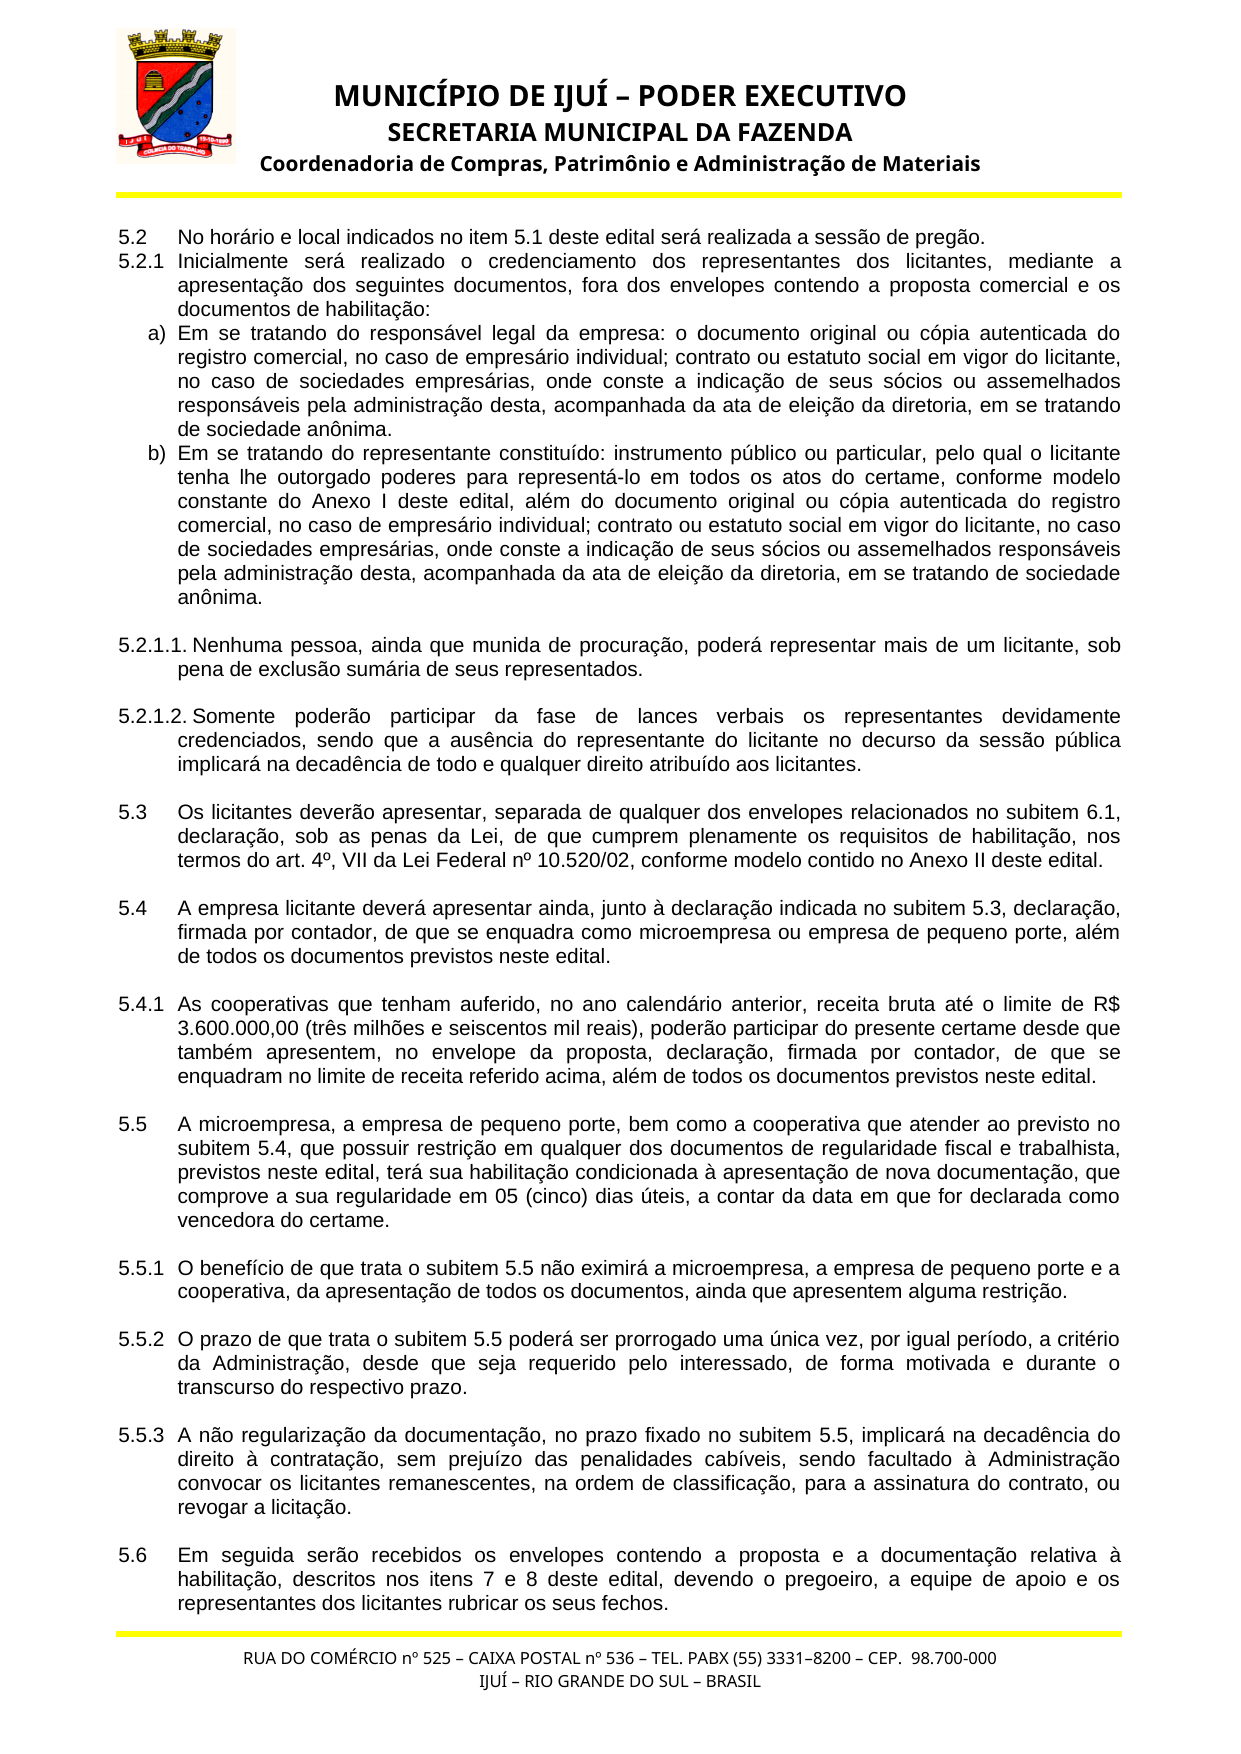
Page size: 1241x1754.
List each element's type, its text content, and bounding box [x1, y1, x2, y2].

list A empresa licitante deverá apresentar ainda, junto à declaração indicada no subitem 5.3, declaração, firmada por contador, de que se enquadra como microempresa ou empresa de pequeno porte, além de todos os documentos previstos neste edital. [118, 896, 1122, 968]
list Em se tratando do representante constituído: instrumento público ou particular, pelo qual o licitante tenha lhe outorgado poderes para representá-lo em todos os atos do certame, conforme modelo constante do Anexo I deste edital, além do documento original ou cópia autenticada do registro comercial, no caso de empresário individual; contrato ou estatuto social em vigor do licitante, no caso de sociedades empresárias, onde conste a indicação de seus sócios ou assemelhados responsáveis pela administração desta, acompanhada da ata de eleição da diretoria, em se tratando de sociedade anônima. [148, 441, 1122, 608]
list O prazo de que trata o subitem 5.5 poderá ser prorrogado uma única vez, por igual período, a critério da Administração, desde que seja requerido pelo interessado, de forma motivada e durante o transcurso do respectivo prazo. [118, 1327, 1122, 1399]
list Em se tratando do responsável legal da empresa: o documento original ou cópia autenticada do registro comercial, no caso de empresário individual; contrato ou estatuto social em vigor do licitante, no caso de sociedades empresárias, onde conste a indicação de seus sócios ou assemelhados responsáveis pela administração desta, acompanhada da ata de eleição da diretoria, em se tratando de sociedade anônima. [148, 321, 1122, 441]
list No horário e local indicados no item 5.1 deste edital será realizada a sessão de pregão. [118, 225, 1122, 249]
picture [116, 28, 237, 164]
list A não regularização da documentação, no prazo fixado no subitem 5.5, implicará na decadência do direito à contratação, sem prejuízo das penalidades cabíveis, sendo facultado à Administração convocar os licitantes remanescentes, na ordem de classificação, para a assinatura do contrato, ou revogar a licitação. [118, 1423, 1122, 1519]
list Os licitantes deverão apresentar, separada de qualquer dos envelopes relacionados no subitem 6.1, declaração, sob as penas da Lei, de que cumprem plenamente os requisitos de habilitação, nos termos do art. 4º, VII da Lei Federal nº 10.520/02, conforme modelo contido no Anexo II deste edital. [118, 800, 1122, 872]
list Nenhuma pessoa, ainda que munida de procuração, poderá representar mais de um licitante, sob pena de exclusão sumária de seus representados. [118, 632, 1122, 680]
list O benefício de que trata o subitem 5.5 não eximirá a microempresa, a empresa de pequeno porte e a cooperativa, da apresentação de todos os documentos, ainda que apresentem alguma restrição. [118, 1255, 1122, 1303]
list Somente poderão participar da fase de lances verbais os representantes devidamente credenciados, sendo que a ausência do representante do licitante no decurso da sessão pública implicará na decadência de todo e qualquer direito atribuído aos licitantes. [118, 704, 1122, 776]
list Em seguida serão recebidos os envelopes contendo a proposta e a documentação relativa à habilitação, descritos nos itens 7 e 8 deste edital, devendo o pregoeiro, a equipe de apoio e os representantes dos licitantes rubricar os seus fechos. [118, 1543, 1122, 1615]
list A microempresa, a empresa de pequeno porte, bem como a cooperativa que atender ao previsto no subitem 5.4, que possuir restrição em qualquer dos documentos de regularidade fiscal e trabalhista, previstos neste edital, terá sua habilitação condicionada à apresentação de nova documentação, que comprove a sua regularidade em 05 (cinco) dias úteis, a contar da data em que for declarada como vencedora do certame. [118, 1112, 1122, 1231]
list As cooperativas que tenham auferido, no ano calendário anterior, receita bruta até o limite de R$ 3.600.000,00 (três milhões e seiscentos mil reais), poderão participar do presente certame desde que também apresentem, no envelope da proposta, declaração, firmada por contador, de que se enquadram no limite de receita referido acima, além de todos os documentos previstos neste edital. [118, 992, 1122, 1088]
list Inicialmente será realizado o credenciamento dos representantes dos licitantes, mediante a apresentação dos seguintes documentos, fora dos envelopes contendo a proposta comercial e os documentos de habilitação: [118, 249, 1122, 321]
